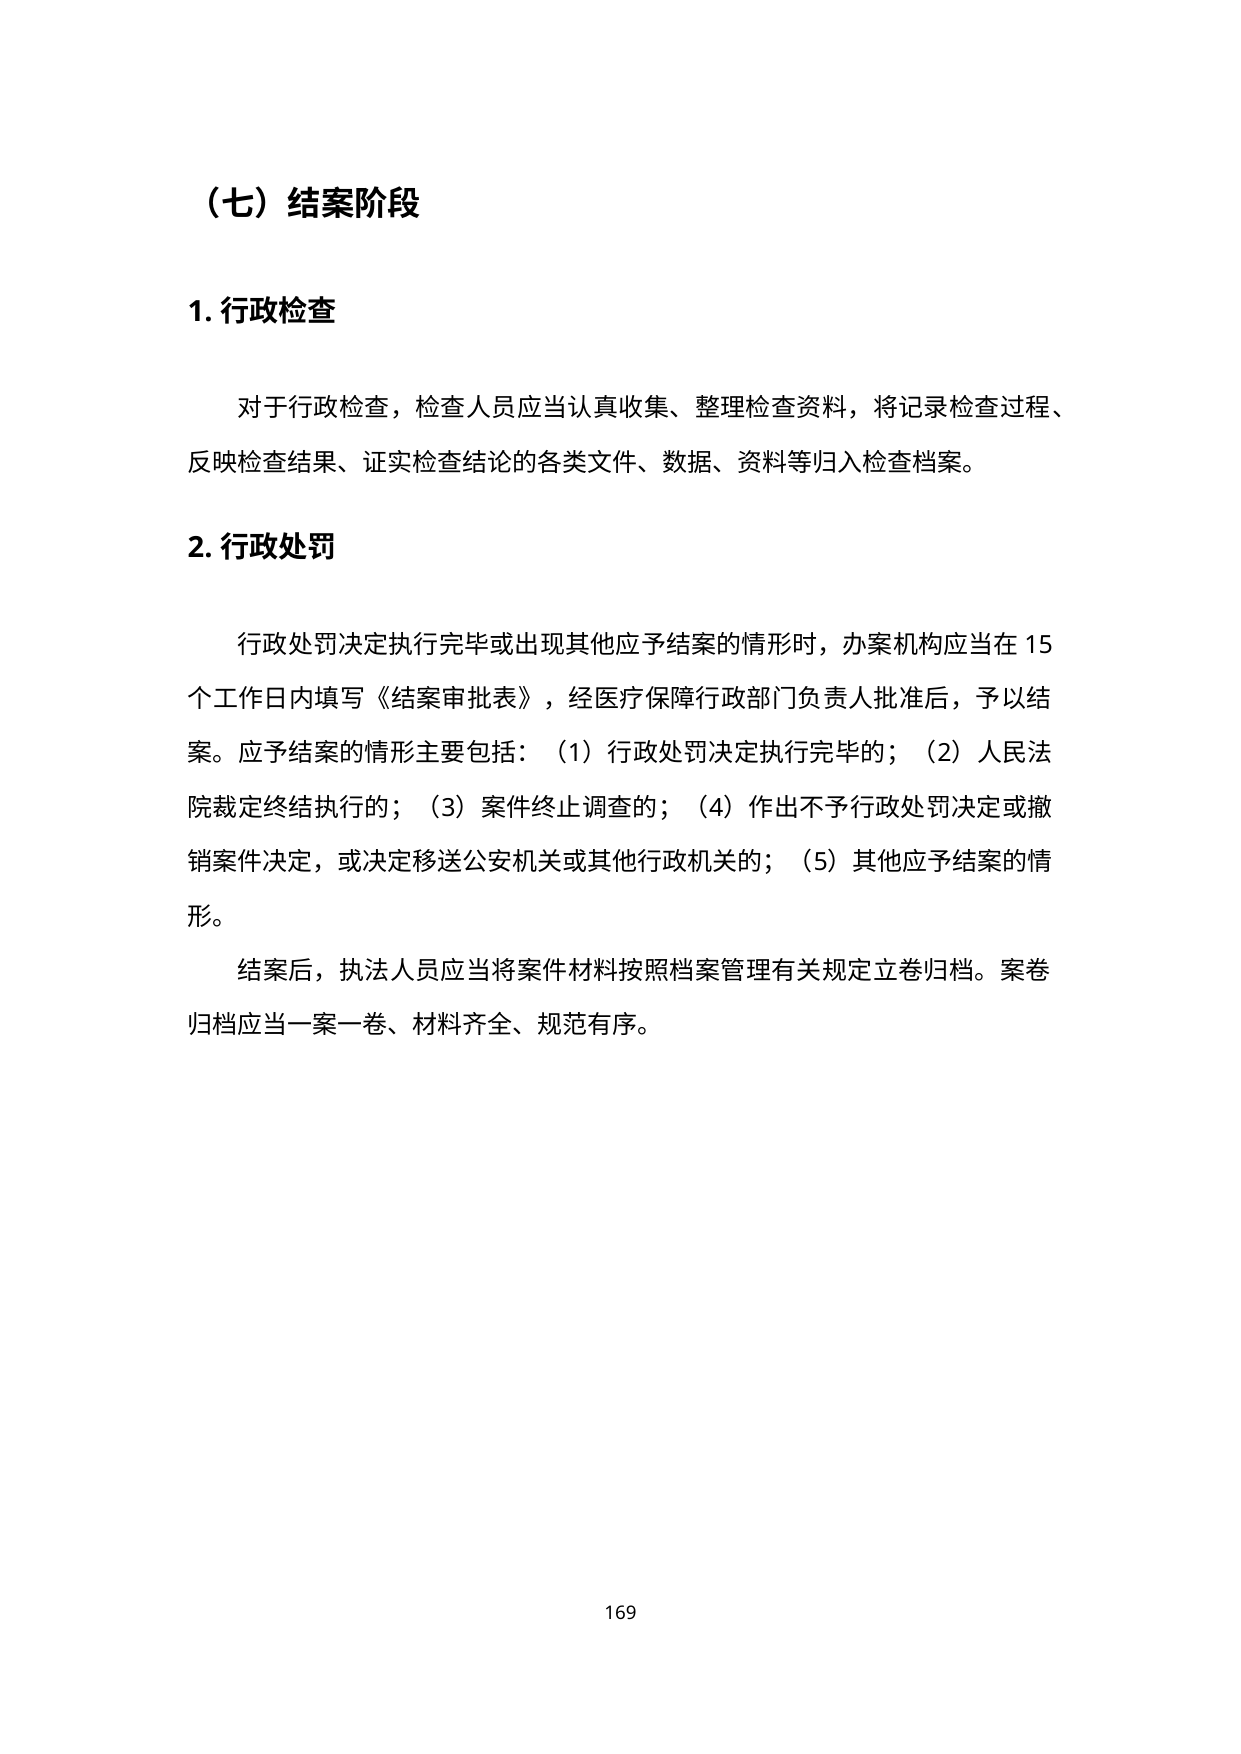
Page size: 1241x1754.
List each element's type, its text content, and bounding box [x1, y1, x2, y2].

subtitle （七）结案阶段 [187, 177, 1053, 225]
text 对于行政检查，检查人员应当认真收集、整理检查资料，将记录检查过程、反映检查结果、证实检查结论的各类文件、数据、资料等归入检查档案。 [187, 388, 1053, 478]
text 1. 行政检查 [187, 287, 1053, 330]
text 2. 行政处罚 [187, 524, 1053, 566]
text 行政处罚决定执行完毕或出现其他应予结案的情形时，办案机构应当在15个工作日内填写《结案审批表》，经医疗保障行政部门负责人批准后，予以结案。应予结案的情形主要包括：（1）行政处罚决定执行完毕的；（2）人民法院裁定终结执行的；（3）案件终止调查的；（4）作出不予行政处罚决定或撤销案件决定，或决定移送公安机关或其他行政机关的；（5）其他应予结案的情形。 [187, 624, 1053, 932]
text 结案后，执法人员应当将案件材料按照档案管理有关规定立卷归档。案卷归档应当一案一卷、材料齐全、规范有序。 [187, 950, 1053, 1041]
